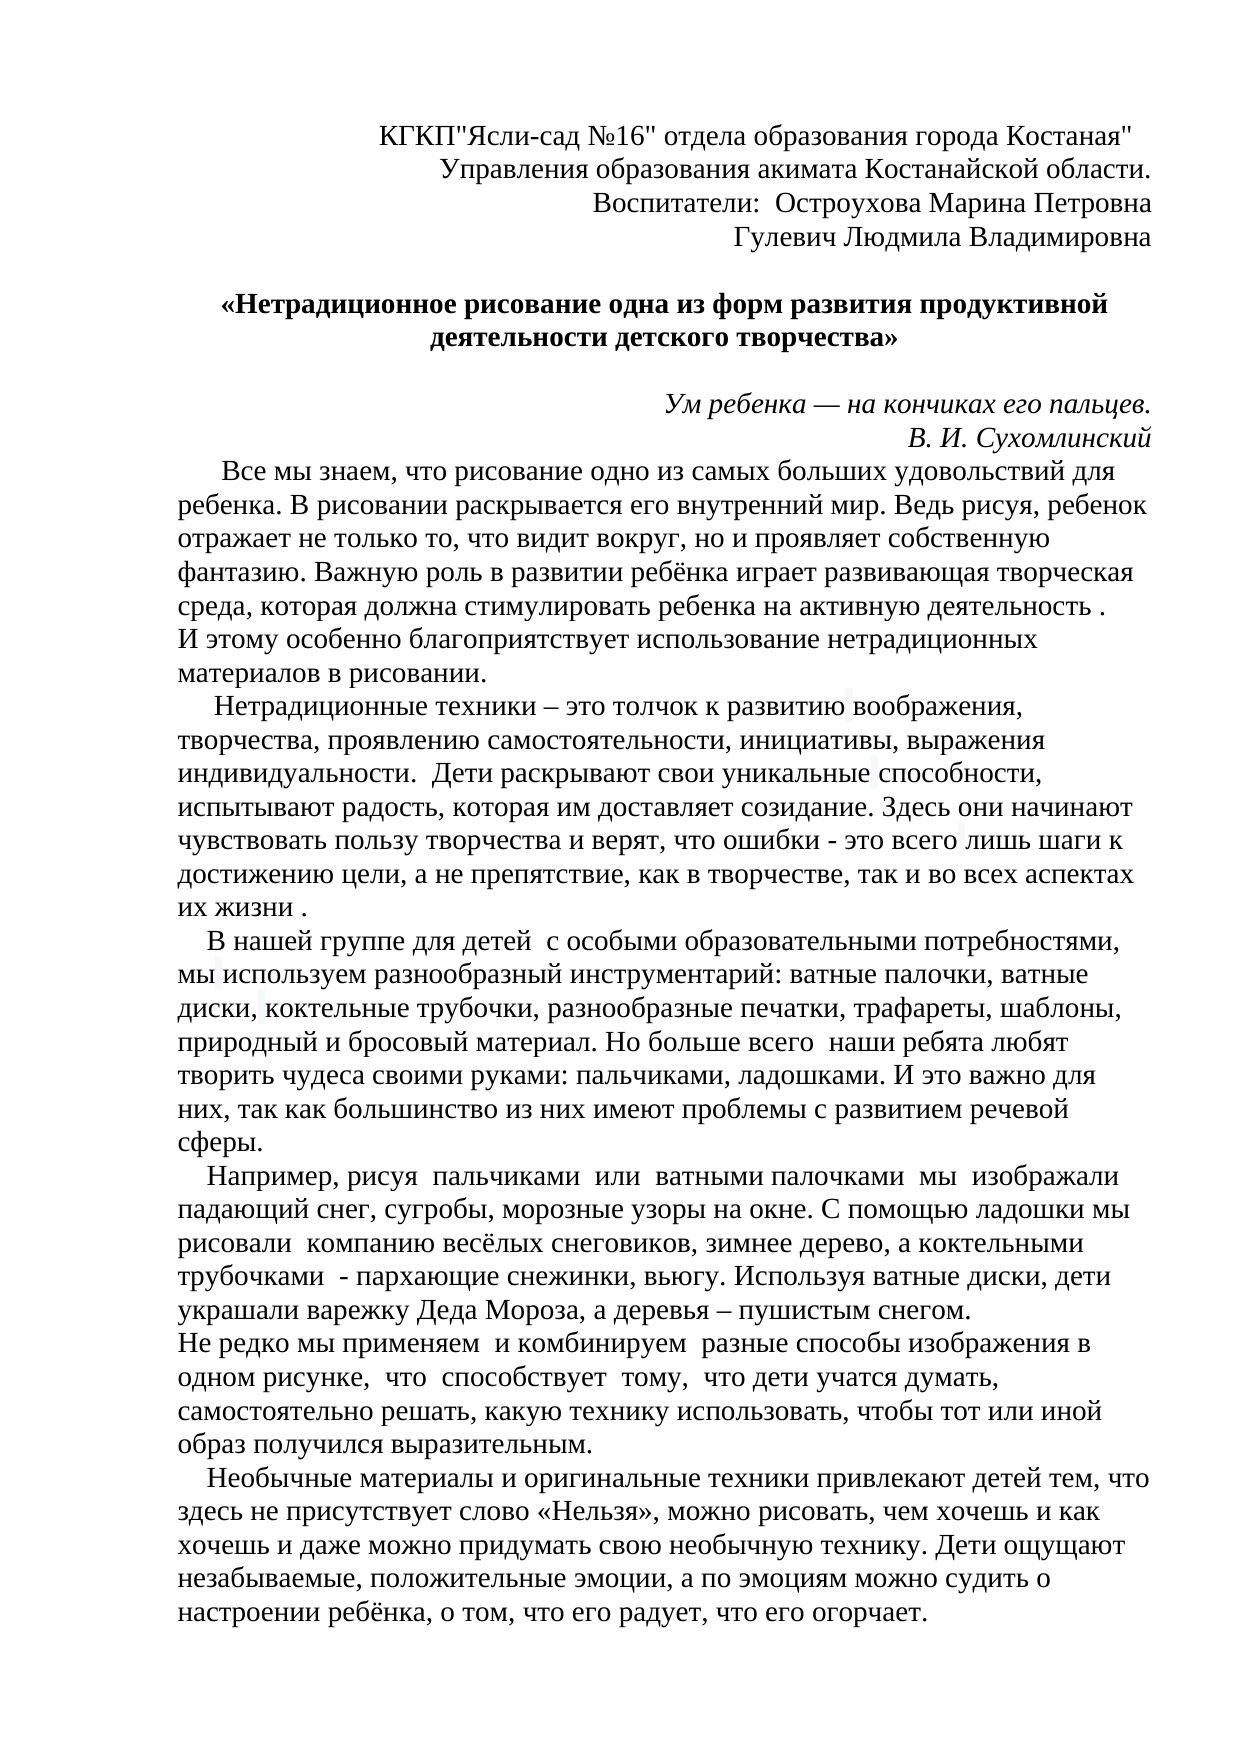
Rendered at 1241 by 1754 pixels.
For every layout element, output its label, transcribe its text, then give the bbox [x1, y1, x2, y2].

text И этому особенно благоприятствует использование нетрадиционных материалов в рисовании. [487, 621, 1152, 688]
text «Нетрадиционное рисование одна из форм развития продуктивной деятельности детского творчества» [177, 286, 1152, 353]
text В нашей группе для детей с особыми образовательными потребностями, мы используем разнообразный инструментарий: ватные палочки, ватные диски, коктельные трубочки, разнообразные печатки, трафареты, шаблоны, природный и бросовый материал. Но больше всего наши ребята любят творить чудеса своими руками: пальчиками, ладошками. И это важно для них, так как большинство из них имеют проблемы с развитием речевой сферы. [263, 923, 1152, 1158]
text Управления образования акимата Костанайской области. [177, 152, 1152, 185]
text Воспитатели: Остроухова Марина Петровна [177, 185, 1152, 219]
text Нетрадиционные техники – это толчок к развитию воображения, творчества, проявлению самостоятельности, инициативы, выражения индивидуальности. Дети раскрывают свои уникальные способности, испытывают радость, которая им доставляет созидание. Здесь они начинают чувствовать пользу творчества и верят, что ошибки - это всего лишь шаги к достижению цели, а не препятствие, как в творчестве, так и во всех аспектах их жизни . [177, 688, 1152, 923]
text КГКП"Ясли-сад №16" отдела образования города Костаная" [177, 118, 1152, 152]
text В. И. Сухомлинский [177, 420, 1152, 453]
text Например, рисуя пальчиками или ватными палочками мы изображали падающий снег, сугробы, морозные узоры на окне. С помощью ладошки мы рисовали компанию весёлых снеговиков, зимнее дерево, а коктельными трубочками - пархающие снежинки, вьюгу. Используя ватные диски, дети украшали варежку Деда Мороза, а деревья – пушистым снегом. [177, 1158, 1152, 1326]
text Не редко мы применяем и комбинируем разные способы изображения в одном рисунке, что способствует тому, что дети учатся думать, самостоятельно решать, какую технику использовать, чтобы тот или иной образ получился выразительным. [593, 1326, 1152, 1460]
text Ум ребенка — на кончиках его пальцев. [177, 386, 1152, 420]
text Гулевич Людмила Владимировна [177, 219, 1152, 252]
text Необычные материалы и оригинальные техники привлекают детей тем, что здесь не присутствует слово «Нельзя», можно рисовать, чем хочешь и как хочешь и даже можно придумать свою необычную технику. Дети ощущают незабываемые, положительные эмоции, а по эмоциям можно судить о настроении ребёнка, о том, что его радует, что его огорчает. [177, 1460, 1152, 1627]
text Все мы знаем, что рисование одно из самых больших удовольствий для ребенка. В рисовании раскрывается его внутренний мир. Ведь рисуя, ребенок отражает не только то, что видит вокруг, но и проявляет собственную фантазию. Важную роль в развитии ребёнка играет развивающая творческая среда, которая должна стимулировать ребенка на активную деятельность . [177, 453, 1152, 621]
